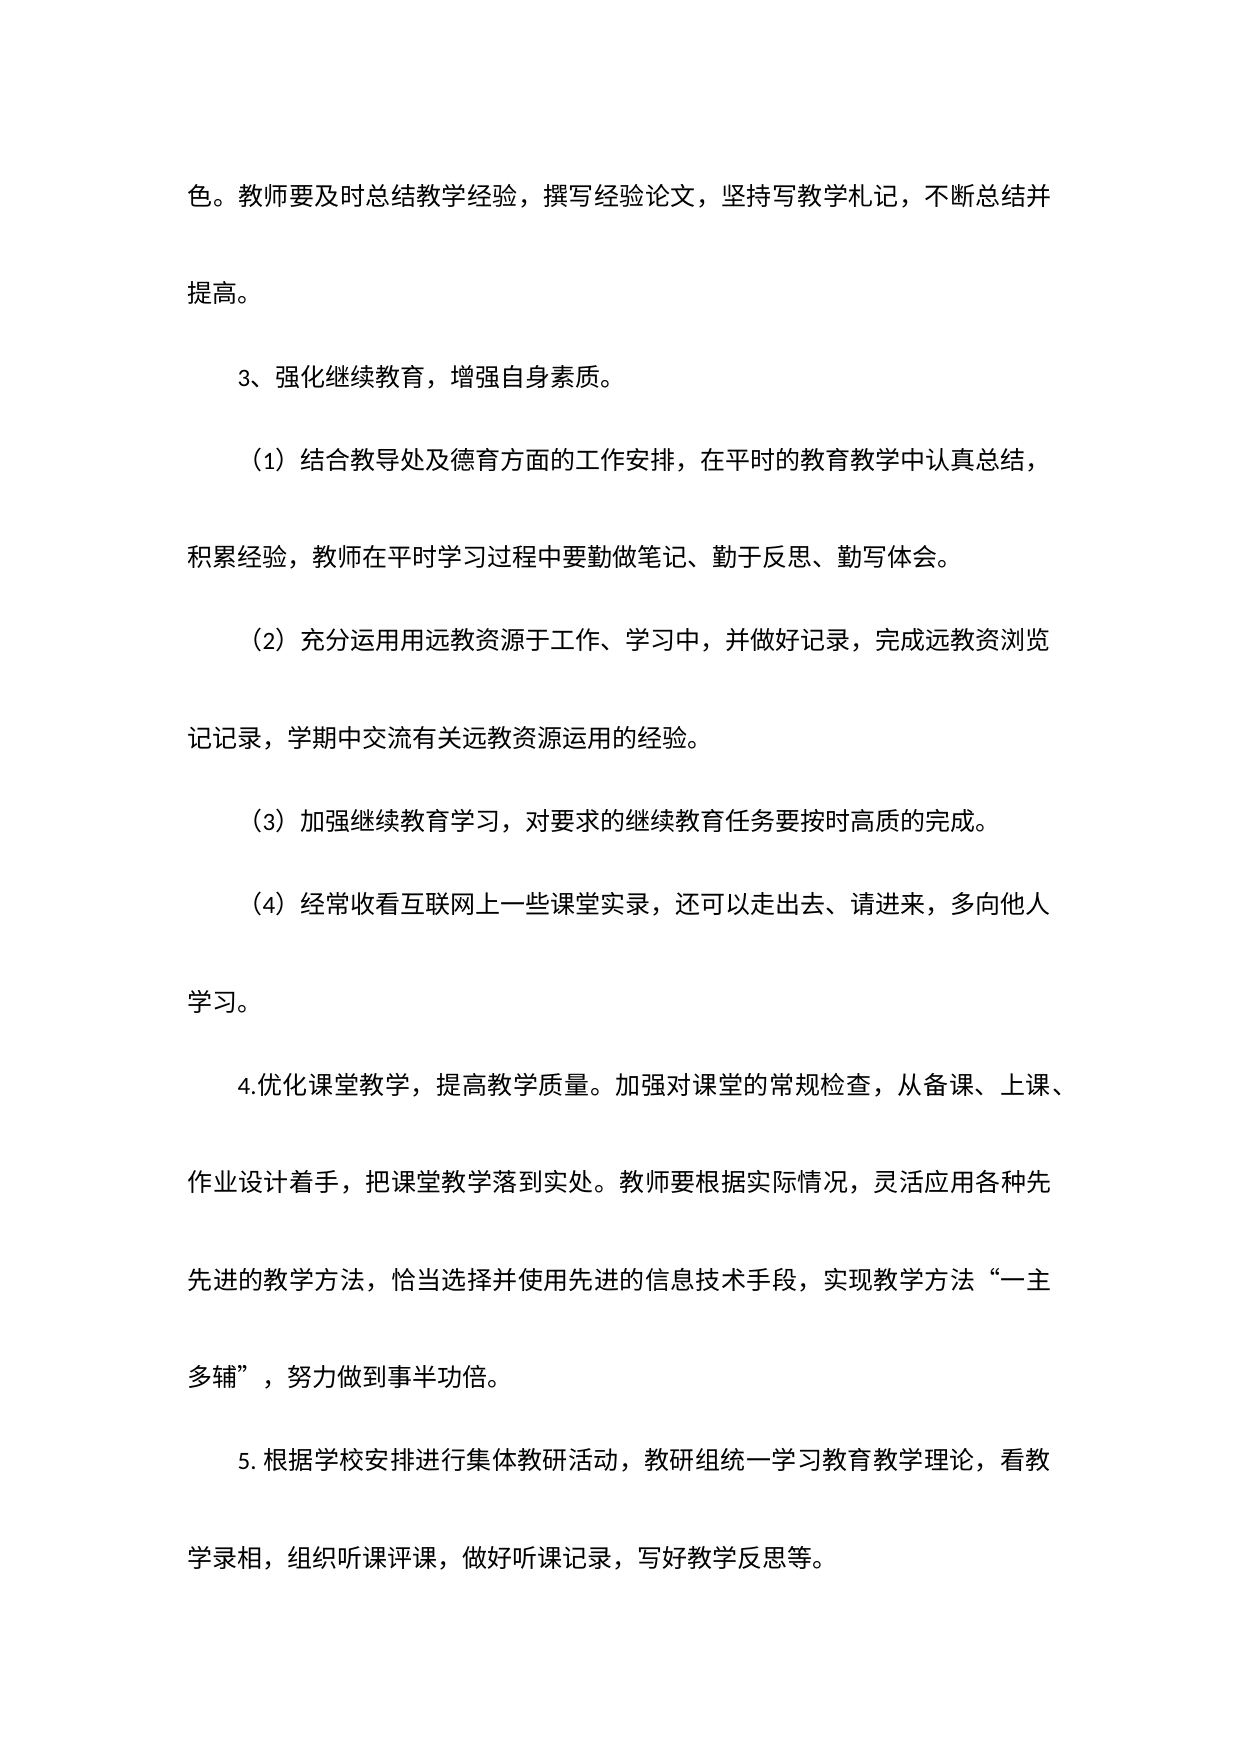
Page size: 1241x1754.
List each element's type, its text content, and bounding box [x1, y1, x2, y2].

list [187, 162, 1053, 324]
list 3、强化继续教育，增强自身素质。 [187, 343, 1053, 408]
list 4.优化课堂教学，提高教学质量。加强对课堂的常规检查，从备课、上课、作业设计着手，把课堂教学落到实处。教师要根据实际情况，灵活应用各种先先进的教学方法，恰当选择并使用先进的信息技术手段，实现教学方法“一主多辅”，努力做到事半功倍。 [187, 1051, 1053, 1408]
list 5. 根据学校安排进行集体教研活动，教研组统一学习教育教学理论，看教学录相，组织听课评课，做好听课记录，写好教学反思等。 [187, 1426, 1053, 1589]
list （4）经常收看互联网上一些课堂实录，还可以走出去、请进来，多向他人学习。 [187, 870, 1053, 1033]
list （2）充分运用用远教资源于工作、学习中，并做好记录，完成远教资浏览记记录，学期中交流有关远教资源运用的经验。 [187, 606, 1053, 769]
list （3）加强继续教育学习，对要求的继续教育任务要按时高质的完成。 [187, 787, 1053, 852]
list （1）结合教导处及德育方面的工作安排，在平时的教育教学中认真总结，积累经验，教师在平时学习过程中要勤做笔记、勤于反思、勤写体会。 [187, 426, 1053, 588]
